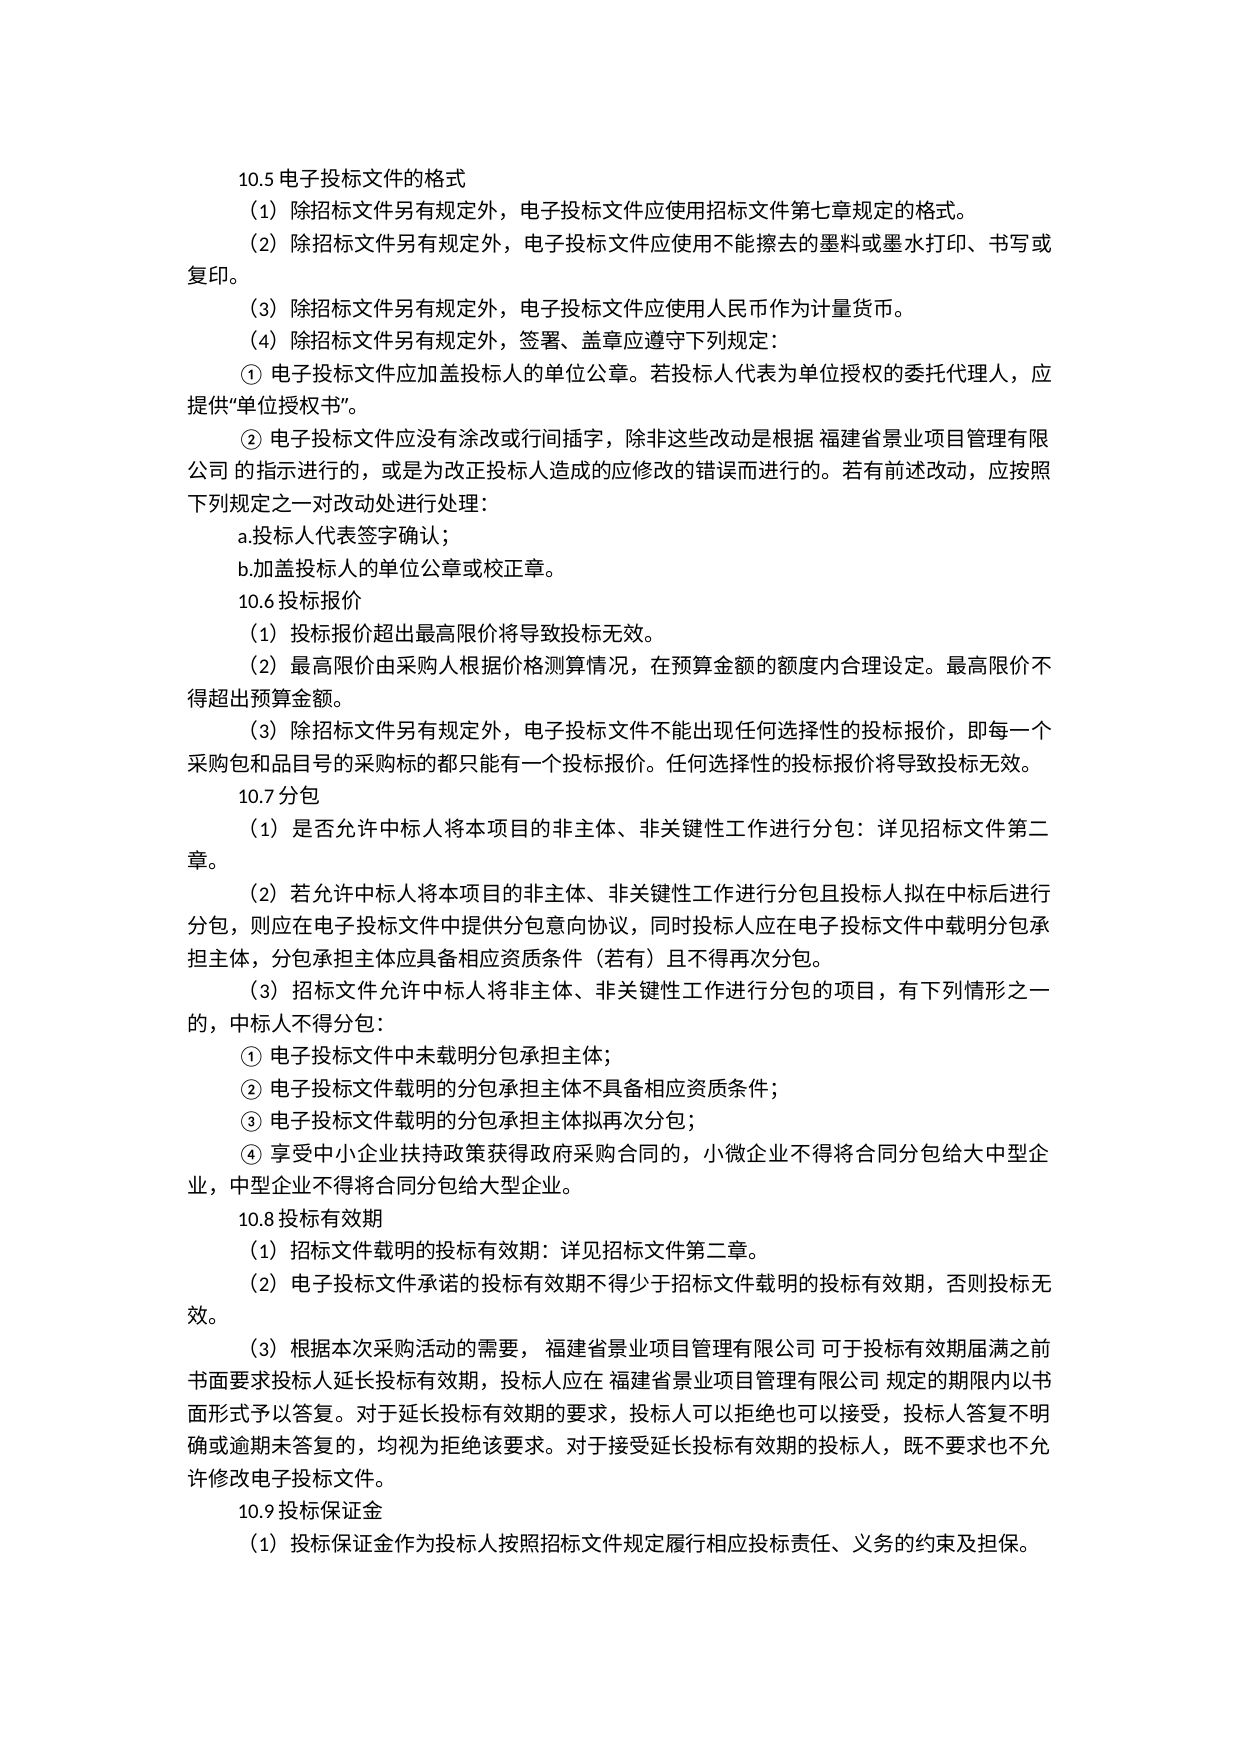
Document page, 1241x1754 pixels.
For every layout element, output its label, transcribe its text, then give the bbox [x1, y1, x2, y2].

text ①电子投标文件应加盖投标人的单位公章。若投标人代表为单位授权的委托代理人，应提供“单位授权书”。 [187, 357, 1053, 422]
text ③电子投标文件载明的分包承担主体拟再次分包； [187, 1104, 1053, 1137]
text （1）是否允许中标人将本项目的非主体、非关键性工作进行分包：详见招标文件第二章。 [187, 812, 1053, 877]
text （1）投标报价超出最高限价将导致投标无效。 [187, 617, 1053, 649]
text （1）招标文件载明的投标有效期：详见招标文件第二章。 [187, 1234, 1053, 1267]
text （2）除招标文件另有规定外，电子投标文件应使用不能擦去的墨料或墨水打印、书写或复印。 [187, 227, 1053, 292]
text 10.6投标报价 [187, 584, 1053, 617]
text b.加盖投标人的单位公章或校正章。 [187, 552, 1053, 584]
text （3）除招标文件另有规定外，电子投标文件不能出现任何选择性的投标报价，即每一个采购包和品目号的采购标的都只能有一个投标报价。任何选择性的投标报价将导致投标无效。 [187, 714, 1053, 779]
text （2）若允许中标人将本项目的非主体、非关键性工作进行分包且投标人拟在中标后进行分包，则应在电子投标文件中提供分包意向协议，同时投标人应在电子投标文件中载明分包承担主体，分包承担主体应具备相应资质条件（若有）且不得再次分包。 [187, 877, 1053, 974]
text 10.8投标有效期 [187, 1202, 1053, 1234]
text ①电子投标文件中未载明分包承担主体； [187, 1039, 1053, 1072]
text a.投标人代表签字确认； [187, 519, 1053, 552]
text 10.9投标保证金 [187, 1494, 1053, 1527]
text （2）电子投标文件承诺的投标有效期不得少于招标文件载明的投标有效期，否则投标无效。 [187, 1267, 1053, 1332]
text （1）投标保证金作为投标人按照招标文件规定履行相应投标责任、义务的约束及担保。 [187, 1527, 1053, 1559]
text （3）除招标文件另有规定外，电子投标文件应使用人民币作为计量货币。 [187, 292, 1053, 324]
text （1）除招标文件另有规定外，电子投标文件应使用招标文件第七章规定的格式。 [187, 194, 1053, 227]
text （2）最高限价由采购人根据价格测算情况，在预算金额的额度内合理设定。最高限价不得超出预算金额。 [187, 649, 1053, 714]
text （3）招标文件允许中标人将非主体、非关键性工作进行分包的项目，有下列情形之一的，中标人不得分包： [187, 974, 1053, 1039]
text ②电子投标文件应没有涂改或行间插字，除非这些改动是根据 福建省景业项目管理有限公司 的指示进行的，或是为改正投标人造成的应修改的错误而进行的。若有前述改动，应按照下列规定之一对改动处进行处理： [187, 422, 1053, 519]
text ②电子投标文件载明的分包承担主体不具备相应资质条件； [187, 1072, 1053, 1104]
text （4）除招标文件另有规定外，签署、盖章应遵守下列规定： [187, 324, 1053, 357]
text （3）根据本次采购活动的需要， 福建省景业项目管理有限公司 可于投标有效期届满之前书面要求投标人延长投标有效期，投标人应在 福建省景业项目管理有限公司 规定的期限内以书面形式予以答复。对于延长投标有效期的要求，投标人可以拒绝也可以接受，投标人答复不明确或逾期未答复的，均视为拒绝该要求。对于接受延长投标有效期的投标人，既不要求也不允许修改电子投标文件。 [187, 1332, 1053, 1494]
text ④享受中小企业扶持政策获得政府采购合同的，小微企业不得将合同分包给大中型企业，中型企业不得将合同分包给大型企业。 [187, 1137, 1053, 1202]
text 10.5电子投标文件的格式 [187, 162, 1053, 194]
text 10.7分包 [187, 779, 1053, 812]
